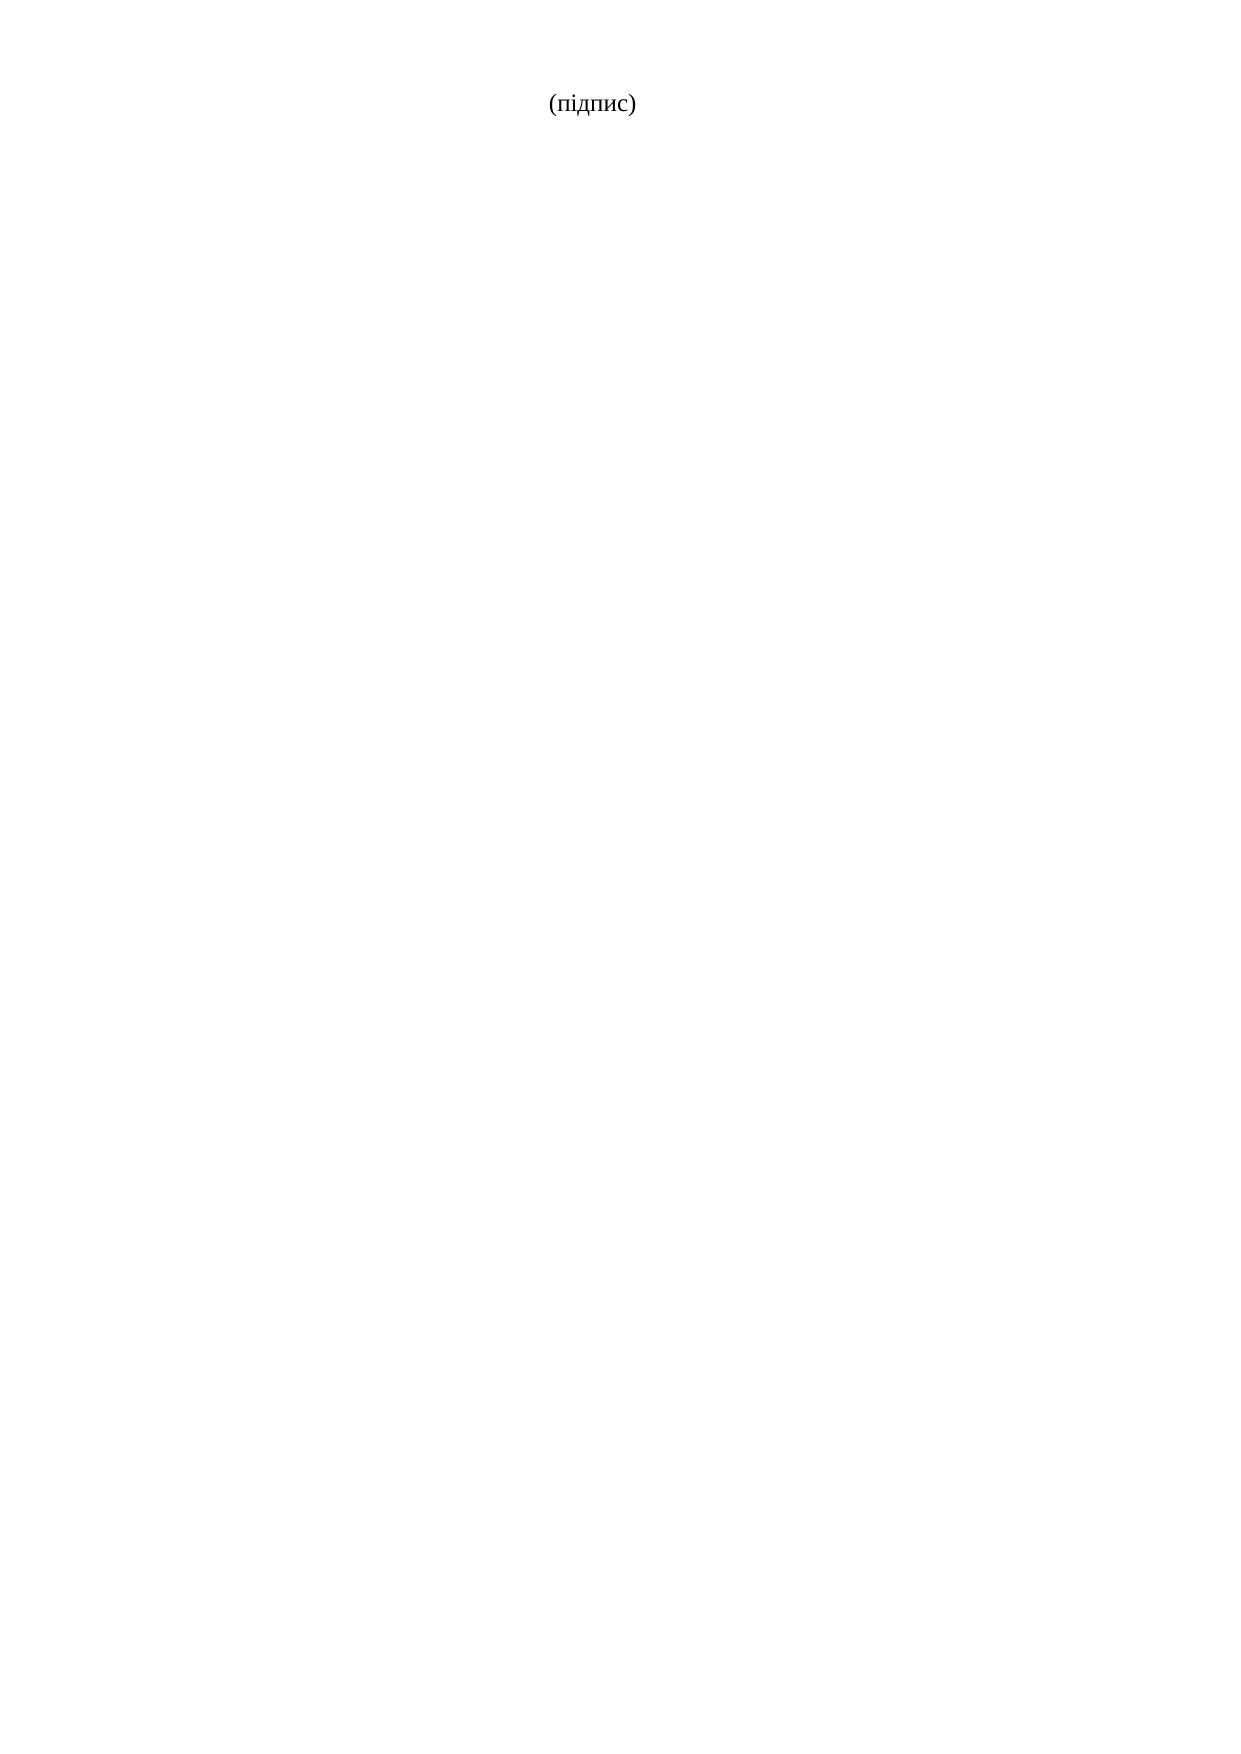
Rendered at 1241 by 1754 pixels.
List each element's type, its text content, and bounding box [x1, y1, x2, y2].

text (підпис) [148, 88, 1152, 117]
